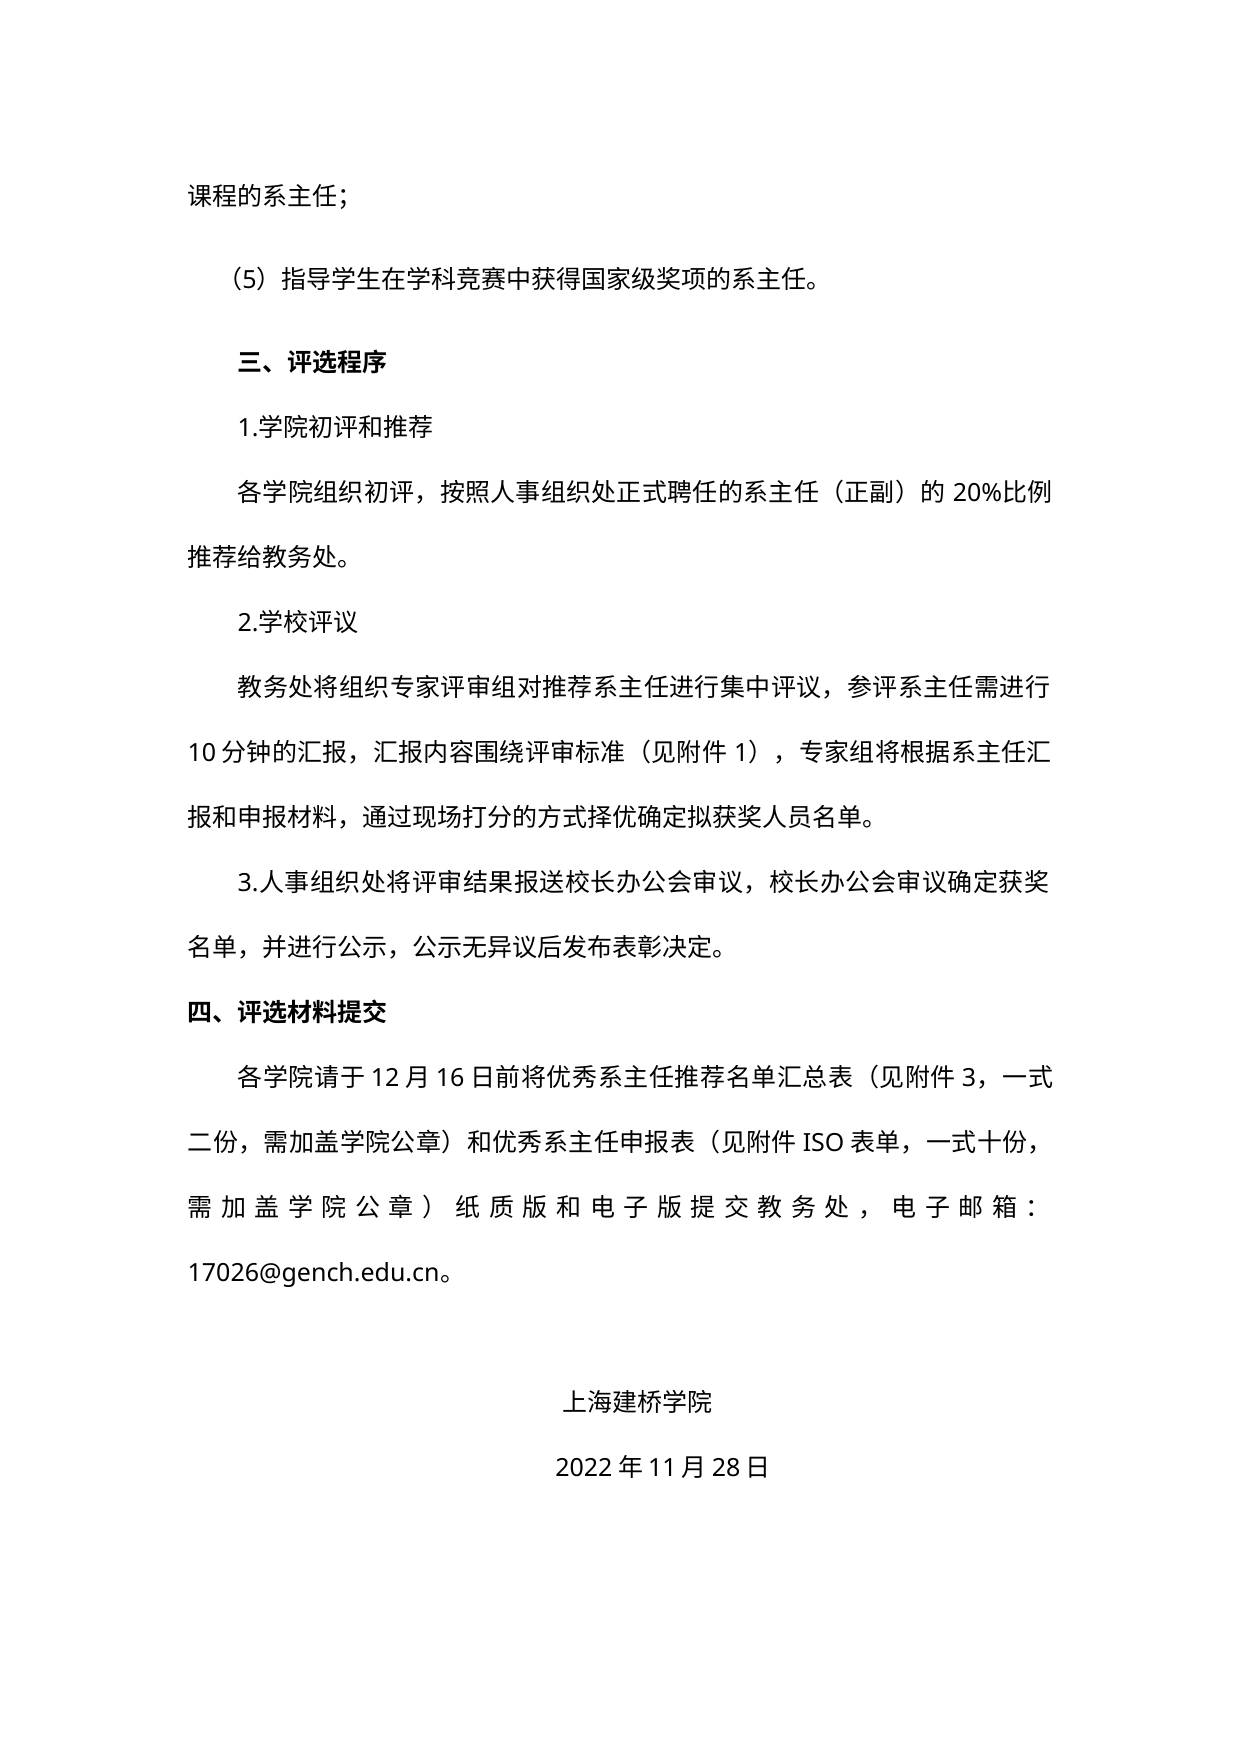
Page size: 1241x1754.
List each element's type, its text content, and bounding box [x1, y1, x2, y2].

text 上海建桥学院 [187, 1368, 1053, 1433]
text 三、评选程序 [187, 328, 1053, 393]
text 教务处将组织专家评审组对推荐系主任进行集中评议，参评系主任需进行10分钟的汇报，汇报内容围绕评审标准（见附件1），专家组将根据系主任汇报和申报材料，通过现场打分的方式择优确定拟获奖人员名单。 [187, 653, 1053, 848]
text 1.学院初评和推荐 [187, 393, 1053, 458]
text 3.人事组织处将评审结果报送校长办公会审议，校长办公会审议确定获奖名单，并进行公示，公示无异议后发布表彰决定。 [187, 848, 1053, 978]
text 四、评选材料提交 [187, 978, 1053, 1043]
text 2.学校评议 [187, 588, 1053, 653]
text 各学院组织初评，按照人事组织处正式聘任的系主任（正副）的20%比例推荐给教务处。 [187, 458, 1053, 588]
text 各学院请于12月16日前将优秀系主任推荐名单汇总表（见附件3，一式二份，需加盖学院公章）和优秀系主任申报表（见附件ISO表单，一式十份，需加盖学院公章）纸质版和电子版提交教务处，电子邮箱：17026@gench.edu.cn。 [187, 1043, 1053, 1303]
text （5）指导学生在学科竞赛中获得国家级奖项的系主任。 [187, 245, 1053, 310]
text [187, 162, 1053, 227]
text 2022年11月28日 [187, 1433, 1053, 1498]
